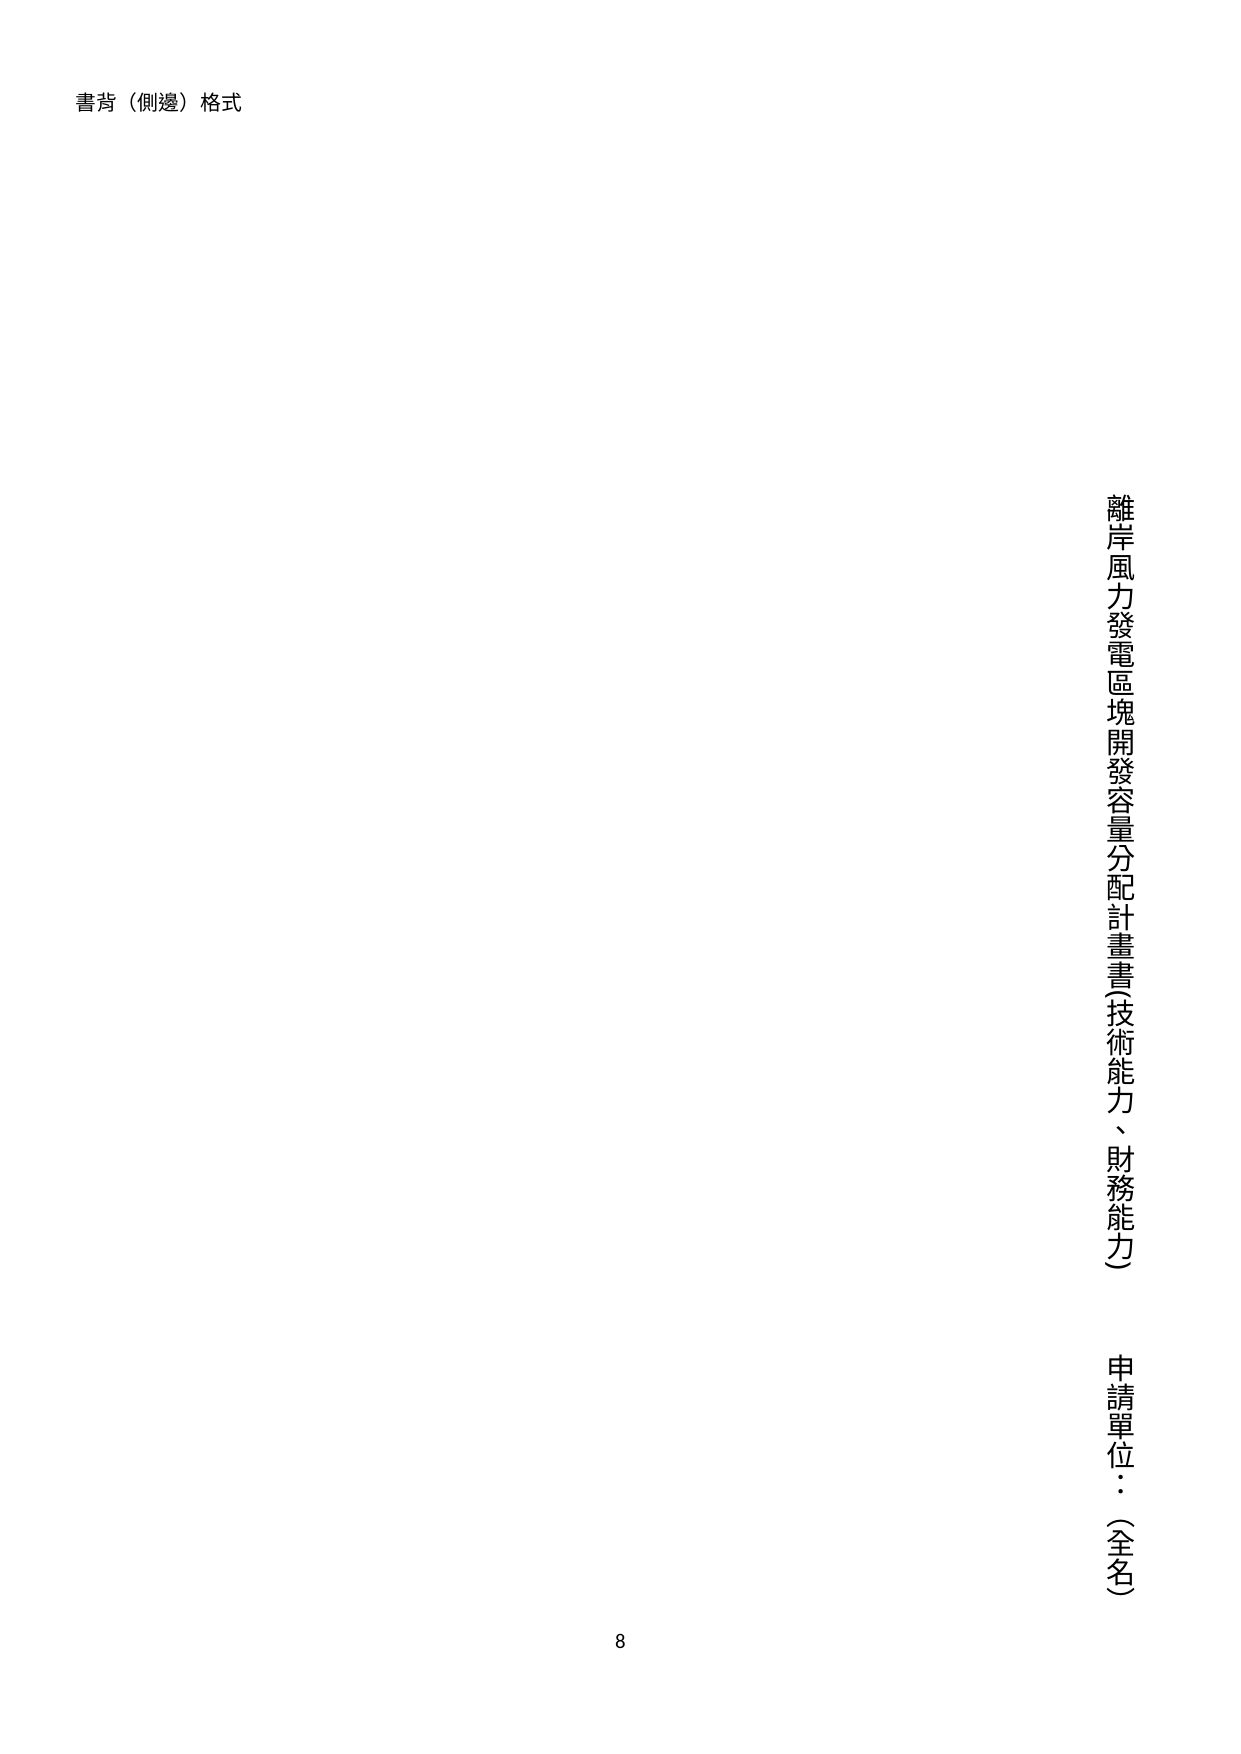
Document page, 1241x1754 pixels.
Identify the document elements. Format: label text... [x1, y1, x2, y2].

text 書背（側邊）格式 [75, 83, 1165, 120]
